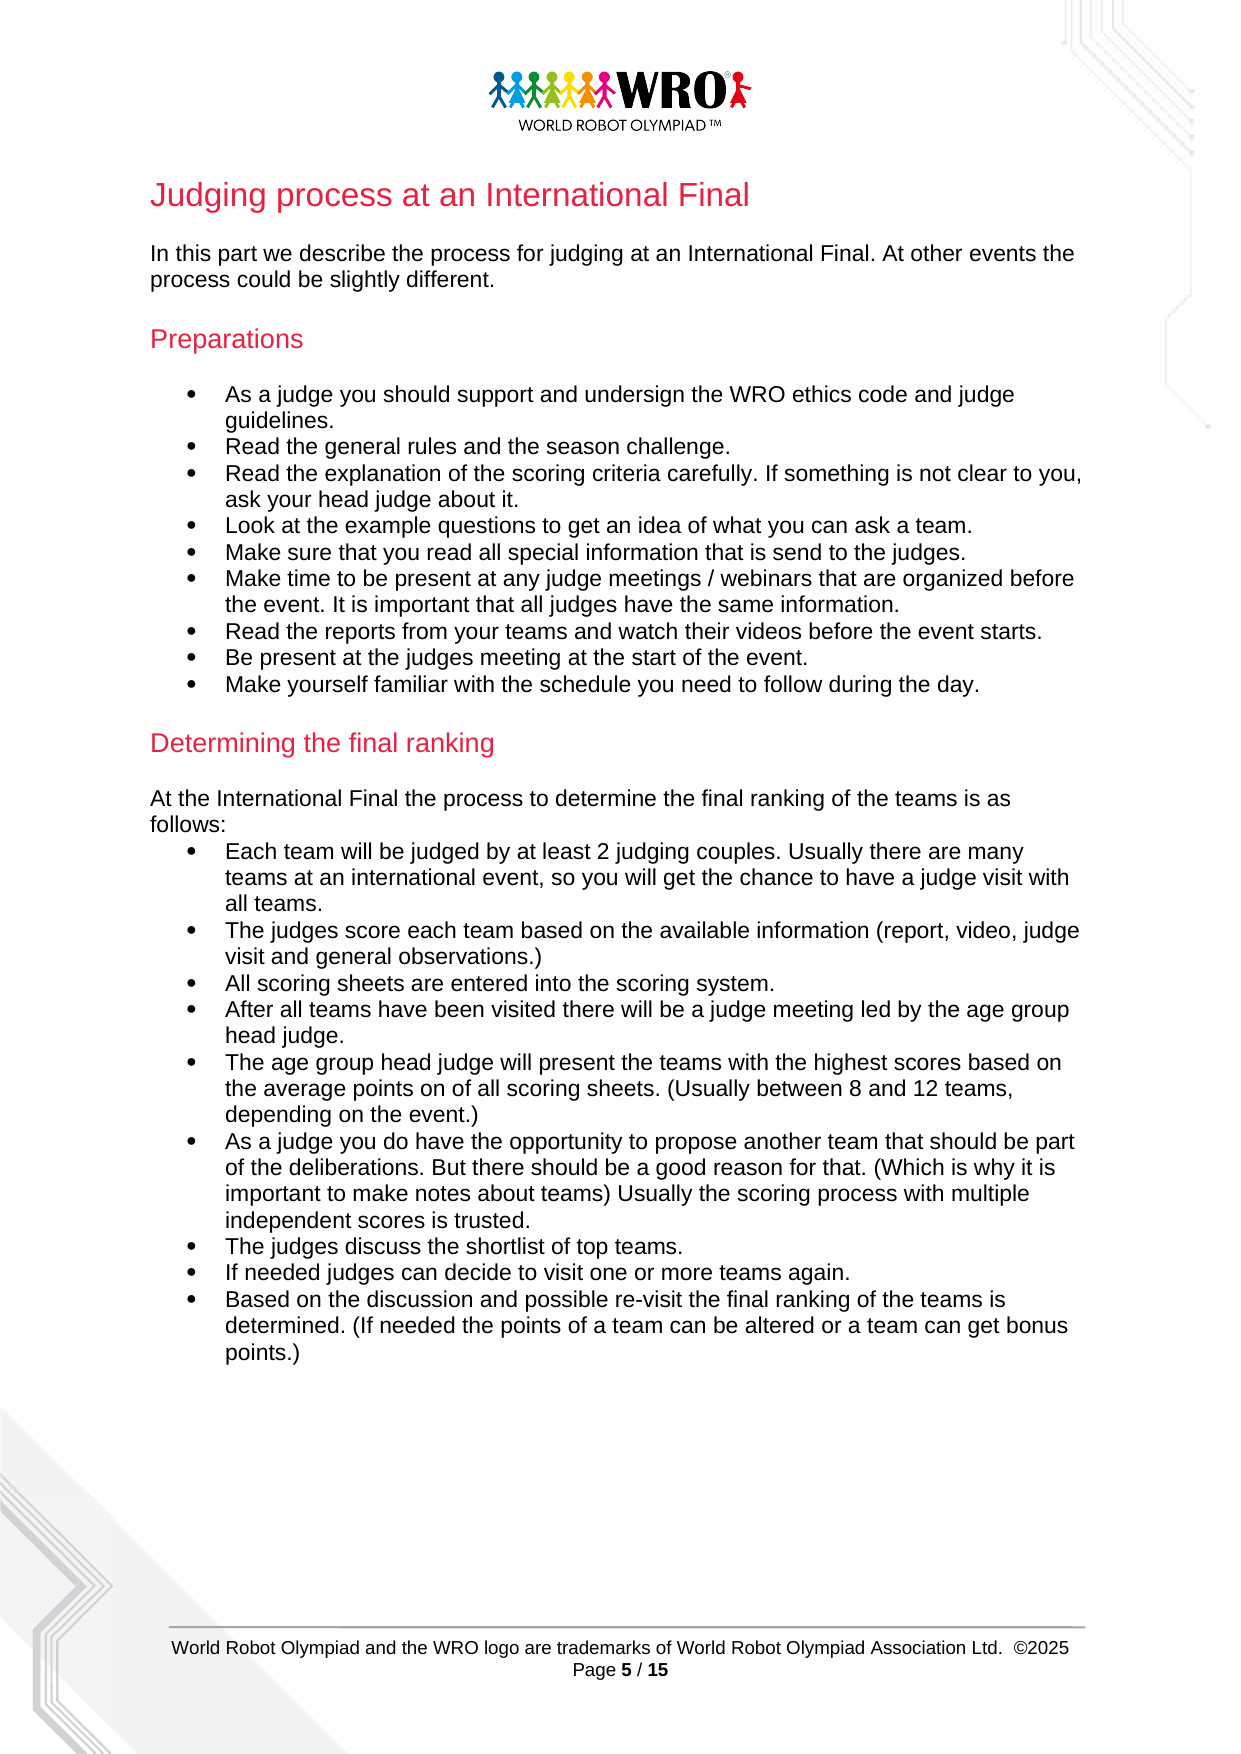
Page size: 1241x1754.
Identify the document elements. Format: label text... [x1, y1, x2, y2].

list After all teams have been visited there will be a judge meeting led by the age group head judge. [187, 996, 1090, 1048]
list The judges score each team based on the available information (report, video, judge visit and general observations.) [187, 917, 1090, 969]
list Make yourself familiar with the schedule you need to follow during the day. [187, 671, 1090, 697]
list The age group head judge will present the teams with the highest scores based on the average points on of all scoring sheets. (Usually between 8 and 12 teams, depending on the event.) [187, 1048, 1090, 1128]
list Make sure that you read all special information that is send to the judges. [187, 539, 1090, 565]
subtitle Preparations [150, 323, 1090, 354]
list As a judge you do have the opportunity to propose another team that should be part of the deliberations. But there should be a good reason for that. (Which is why it is important to make notes about teams) Usually the scoring process with multiple independent scores is trusted. [187, 1128, 1090, 1233]
subtitle Determining the final ranking [150, 727, 1090, 759]
text At the International Final the process to determine the final ranking of the teams is as follows: [150, 785, 1090, 838]
list Each team will be judged by at least 2 judging couples. Usually there are many teams at an international event, so you will get the chance to have a judge visit with all teams. [187, 838, 1090, 917]
list Look at the example questions to get an idea of what you can ask a team. [187, 512, 1090, 539]
list Be present at the judges meeting at the start of the event. [187, 644, 1090, 671]
picture [488, 71, 752, 131]
list If needed judges can decide to visit one or more teams again. [187, 1259, 1090, 1286]
list The judges discuss the shortlist of top teams. [187, 1233, 1090, 1259]
list Read the explanation of the scoring criteria carefully. If something is not clear to you, ask your head judge about it. [187, 460, 1090, 512]
list Based on the discussion and possible re-visit the final ranking of the teams is determined. (If needed the points of a team can be altered or a team can get bonus points.) [187, 1286, 1090, 1365]
list Make time to be present at any judge meetings / webinars that are organized before the event. It is important that all judges have the same information. [187, 565, 1090, 618]
list As a judge you should support and undersign the WRO ethics code and judge guidelines. [187, 381, 1090, 433]
list All scoring sheets are entered into the scoring system. [187, 969, 1090, 996]
list Read the reports from your teams and watch their videos before the event starts. [187, 618, 1090, 644]
text In this part we describe the process for judging at an International Final. At other events the process could be slightly different. [150, 240, 1090, 292]
subtitle Judging process at an International Final [150, 175, 1090, 213]
list Read the general rules and the season challenge. [187, 433, 1090, 460]
